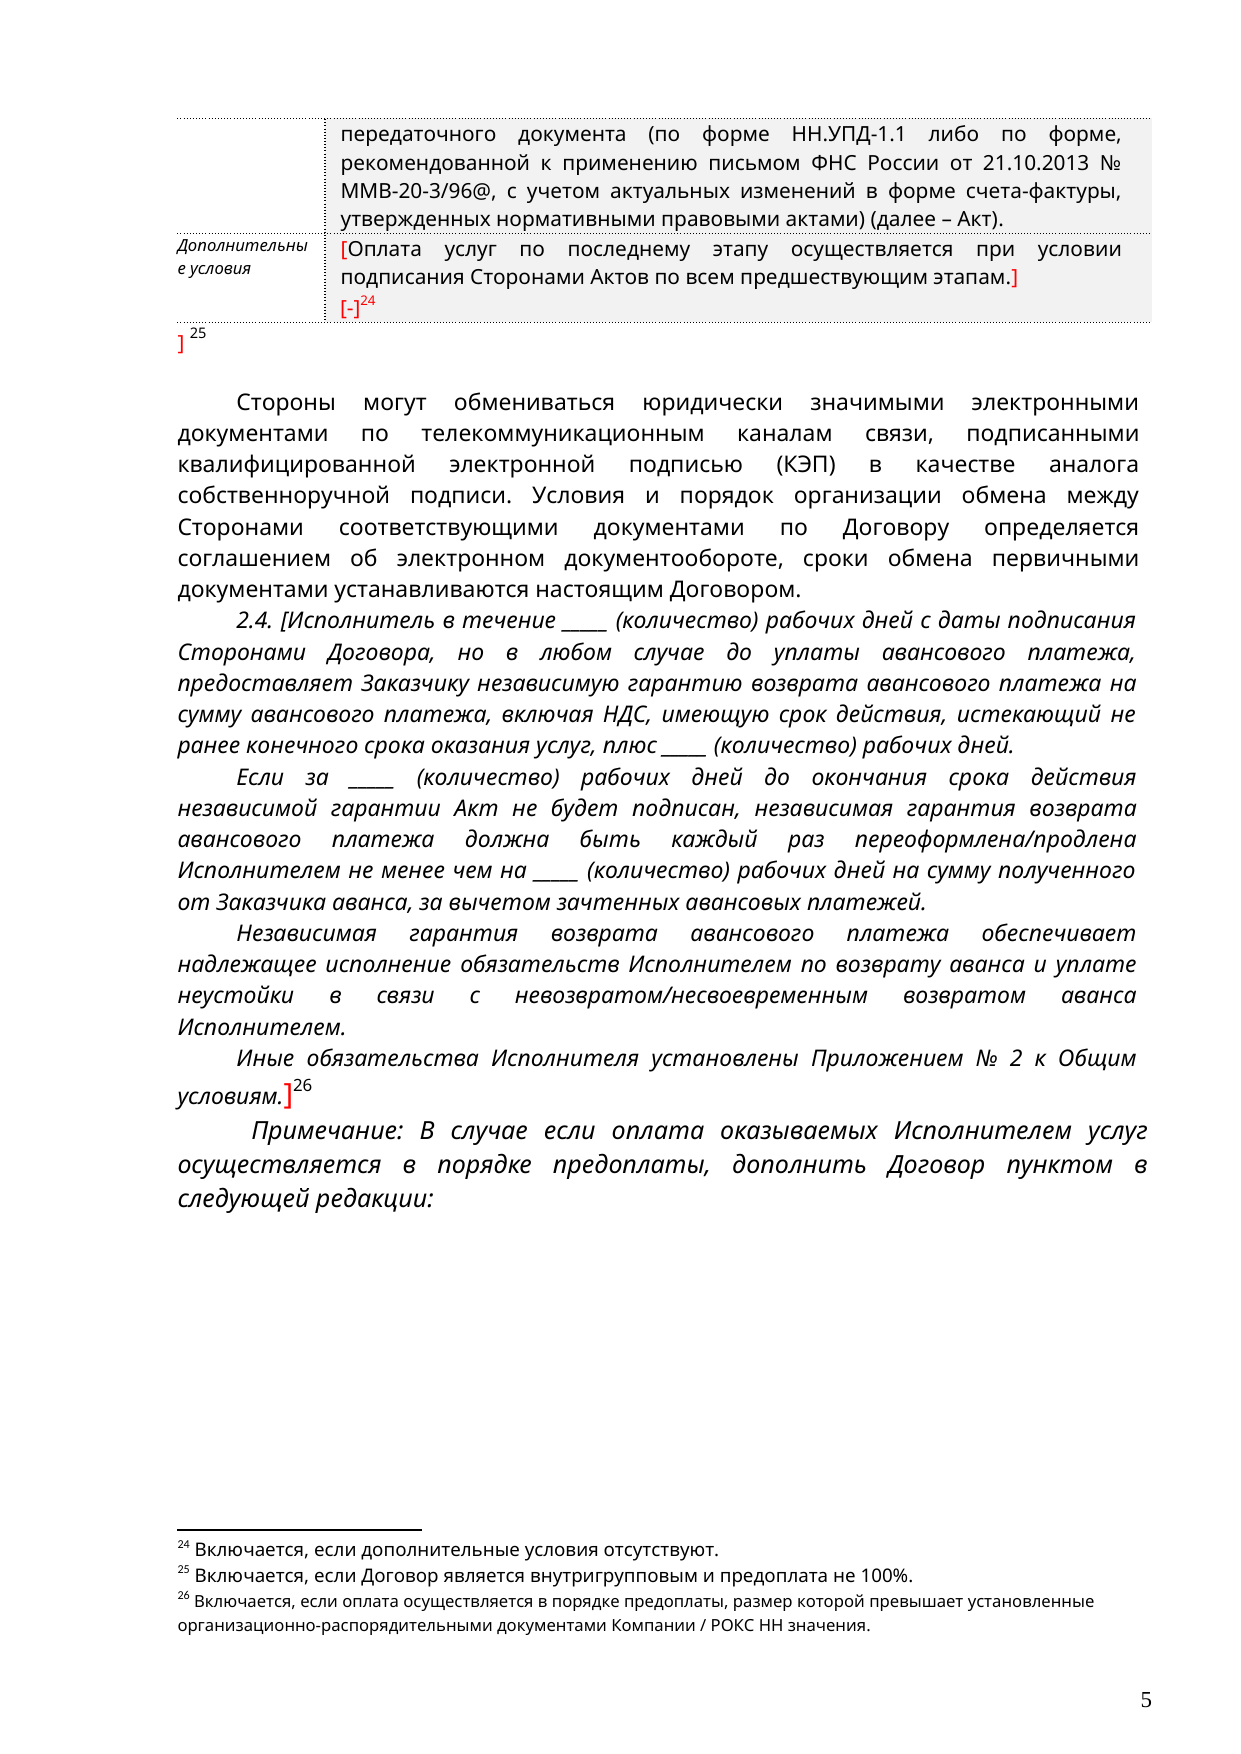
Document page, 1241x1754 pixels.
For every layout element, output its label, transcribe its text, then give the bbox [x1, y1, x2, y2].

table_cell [177, 118, 325, 233]
text Примечание: В случае если оплата оказываемых Исполнителем услуг осуществляется в порядке предоплаты, дополнить Договор пунктом в следующей редакции: [177, 1113, 1152, 1215]
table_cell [325, 118, 1152, 233]
table_cell [Оплата услуг по последнему этапу осуществляется при условии подписания Сторонами Актов по всем предшествующим этапам.] [-] [325, 233, 1152, 322]
table_cell Дополнительные условия [177, 233, 325, 322]
text Стороны могут обмениваться юридически значимыми электронными документами по телекоммуникационным каналам связи, подписанными квалифицированной электронной подписью (КЭП) в качестве аналога собственноручной подписи. Условия и порядок организации обмена между Сторонами соответствующими документами по Договору определяется соглашением об электронном документообороте, сроки обмена первичными документами устанавливаются настоящим Договором. [177, 386, 1140, 604]
list ] [177, 323, 1152, 357]
text Иные обязательства Исполнителя установлены Приложением № 2 к Общим условиям.] [177, 1042, 1140, 1113]
text 2.4. [Исполнитель в течение _____ (количество) рабочих дней с даты подписания Сторонами Договора, но в любом случае до уплаты авансового платежа, предоставляет Заказчику независимую гарантию возврата авансового платежа на сумму авансового платежа, включая НДС, имеющую срок действия, истекающий не ранее конечного срока оказания услуг, плюс _____ (количество) рабочих дней. [177, 604, 1140, 761]
text Если за _____ (количество) рабочих дней до окончания срока действия независимой гарантии Акт не будет подписан, независимая гарантия возврата авансового платежа должна быть каждый раз переоформлена/продлена Исполнителем не менее чем на _____ (количество) рабочих дней на сумму полученного от Заказчика аванса, за вычетом зачтенных авансовых платежей. [177, 761, 1140, 917]
text Независимая гарантия возврата авансового платежа обеспечивает надлежащее исполнение обязательств Исполнителем по возврату аванса и уплате неустойки в связи с невозвратом/несвоевременным возвратом аванса Исполнителем. [177, 917, 1140, 1042]
